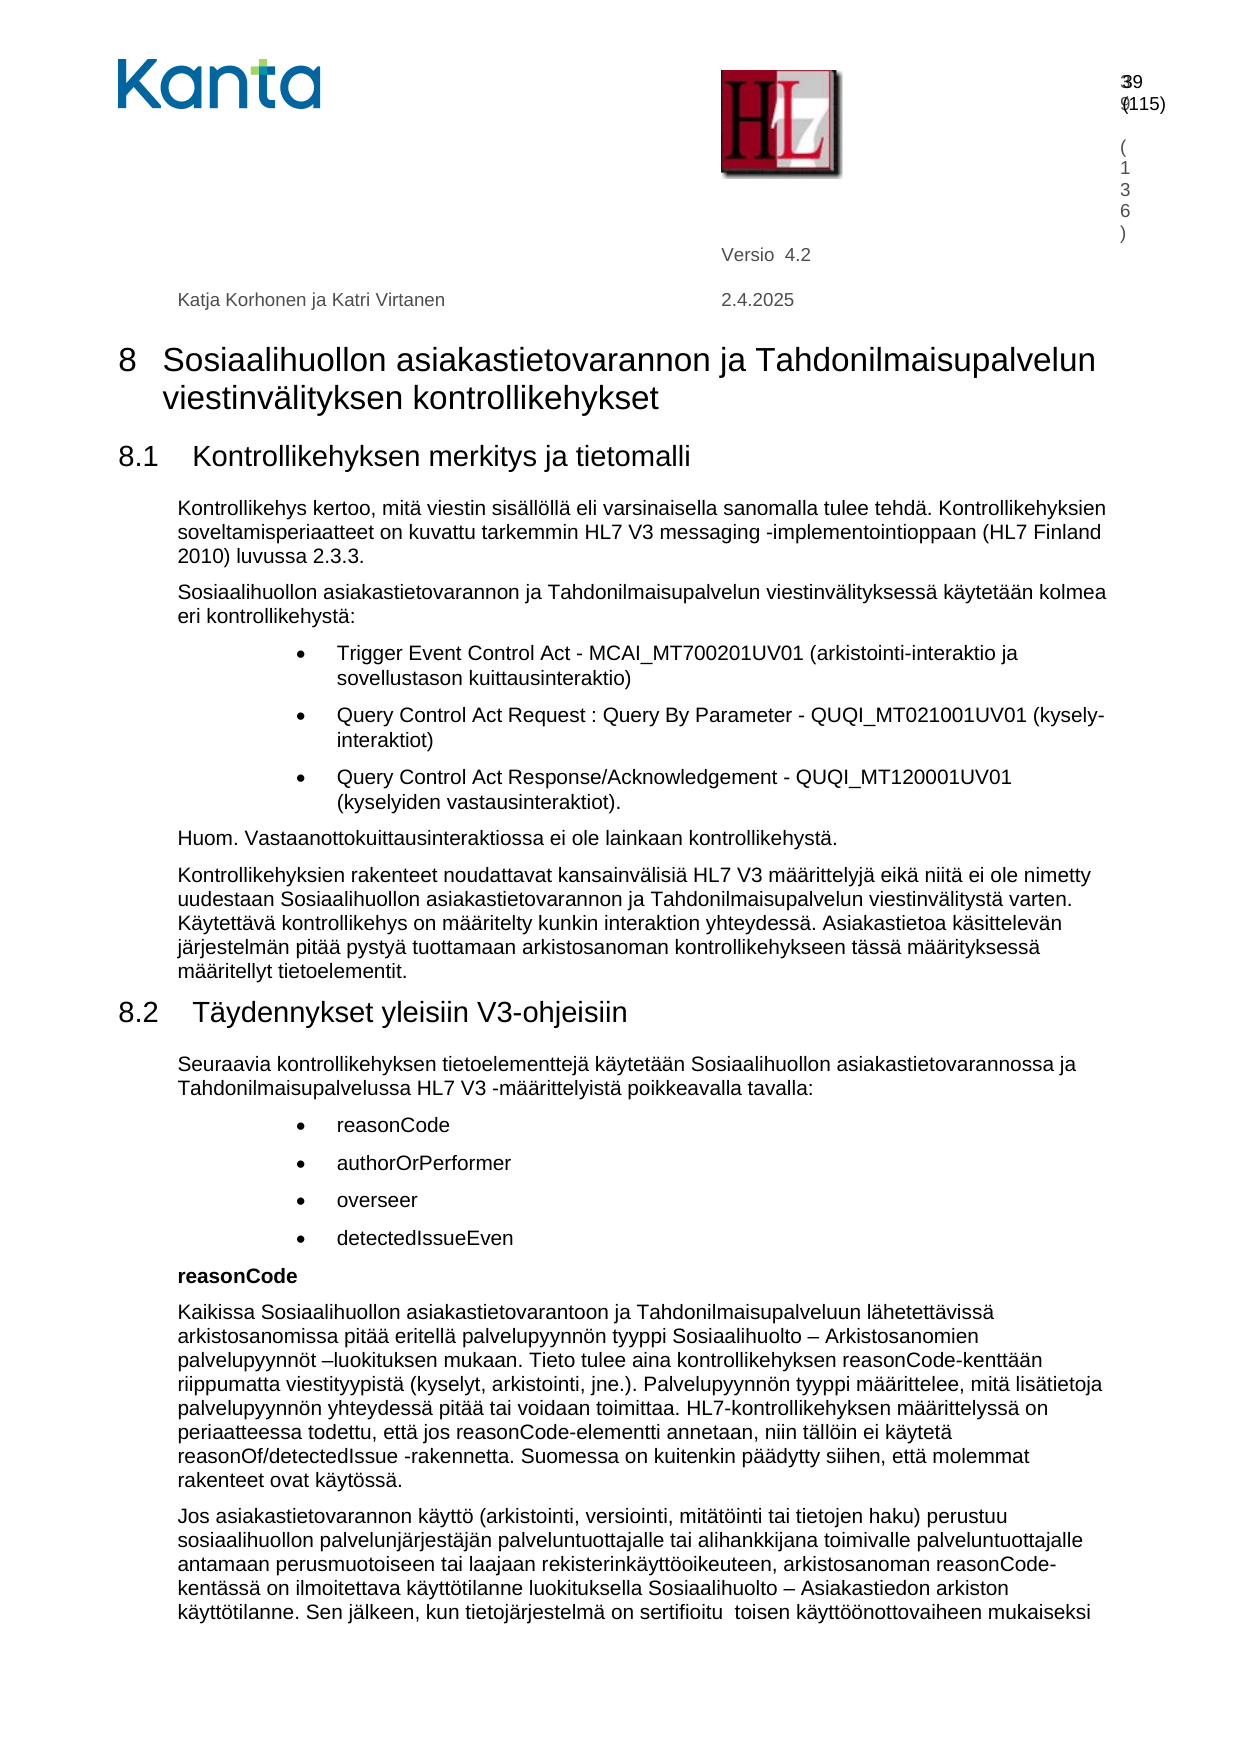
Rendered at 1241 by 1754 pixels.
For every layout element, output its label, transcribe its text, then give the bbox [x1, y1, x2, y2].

list Query Control Act Request : Query By Parameter - QUQI_MT021001UV01 (kysely-interaktiot) [295, 702, 1122, 752]
subtitle Kontrollikehyksen merkitys ja tietomalli [118, 439, 1122, 473]
list Trigger Event Control Act - MCAI_MT700201UV01 (arkistointi-interaktio ja sovellustason kuittausinteraktio) [295, 641, 1122, 690]
text Seuraavia kontrollikehyksen tietoelementtejä käytetään Sosiaalihuollon asiakastietovarannossa ja Tahdonilmaisupalvelussa HL7 V3 -määrittelyistä poikkeavalla tavalla: [177, 1051, 1122, 1099]
text Sosiaalihuollon asiakastietovarannon ja Tahdonilmaisupalvelun viestinvälityksessä käytetään kolmea eri kontrollikehystä: [177, 580, 1122, 628]
text Kontrollikehyksien rakenteet noudattavat kansainvälisiä HL7 V3 määrittelyjä eikä niitä ei ole nimetty uudestaan Sosiaalihuollon asiakastietovarannon ja Tahdonilmaisupalvelun viestinvälitystä varten. Käytettävä kontrollikehys on määritelty kunkin interaktion yhteydessä. Asiakastietoa käsittelevän järjestelmän pitää pystyä tuottamaan arkistosanoman kontrollikehykseen tässä määrityksessä määritellyt tietoelementit. [177, 863, 1122, 982]
list Query Control Act Response/Acknowledgement - QUQI_MT120001UV01 (kyselyiden vastausinteraktiot). [295, 764, 1122, 814]
picture [721, 70, 844, 179]
text Kontrollikehys kertoo, mitä viestin sisällöllä eli varsinaisella sanomalla tulee tehdä. Kontrollikehyksien soveltamisperiaatteet on kuvattu tarkemmin HL7 V3 messaging -implementointioppaan (HL7 Finland 2010) luvussa 2.3.3. [177, 496, 1122, 568]
list authorOrPerformer [295, 1150, 1122, 1175]
text Kaikissa Sosiaalihuollon asiakastietovarantoon ja Tahdonilmaisupalveluun lähetettävissä arkistosanomissa pitää eritellä palvelupyynnön tyyppi Sosiaalihuolto – Arkistosanomien palvelupyynnöt –luokituksen mukaan. Tieto tulee aina kontrollikehyksen reasonCode-kenttään riippumatta viestityypistä (kyselyt, arkistointi, jne.). Palvelupyynnön tyyppi määrittelee, mitä lisätietoja palvelupyynnön yhteydessä pitää tai voidaan toimittaa. HL7-kontrollikehyksen määrittelyssä on periaatteessa todettu, että jos reasonCode-elementti annetaan, niin tällöin ei käytetä reasonOf/detectedIssue -rakennetta. Suomessa on kuitenkin päädytty siihen, että molemmat rakenteet ovat käytössä. [177, 1300, 1122, 1492]
subtitle Sosiaalihuollon asiakastietovarannon ja Tahdonilmaisupalvelun viestinvälityksen kontrollikehykset [118, 339, 1122, 416]
list reasonCode [295, 1112, 1122, 1137]
list detectedIssueEven [295, 1226, 1122, 1251]
picture [118, 59, 321, 109]
list overseer [295, 1188, 1122, 1213]
subtitle Täydennykset yleisiin V3-ohjeisiin [118, 995, 1122, 1028]
text Huom. Vastaanottokuittausinteraktiossa ei ole lainkaan kontrollikehystä. [177, 826, 1122, 850]
text reasonCode [177, 1263, 1122, 1287]
